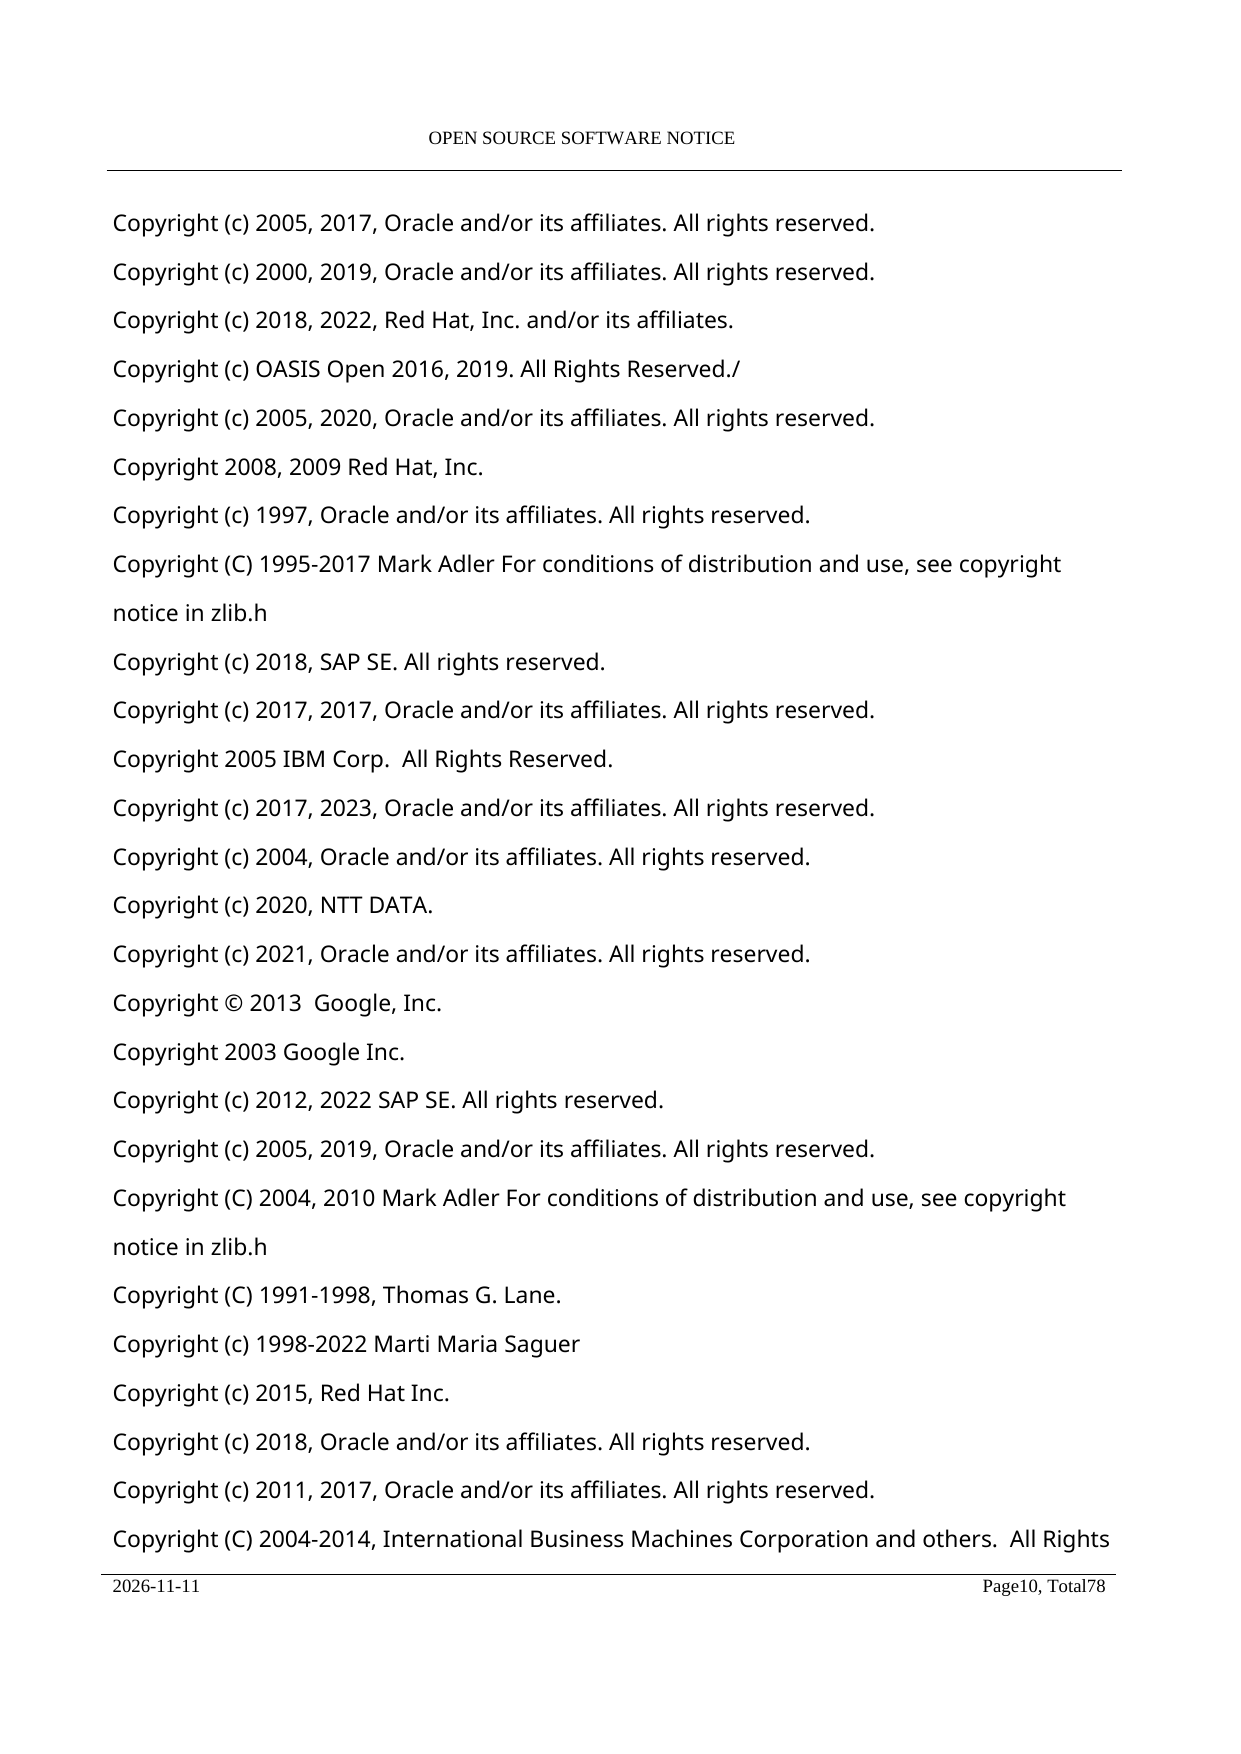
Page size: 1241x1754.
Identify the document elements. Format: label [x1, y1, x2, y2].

text [112, 206, 1128, 1555]
